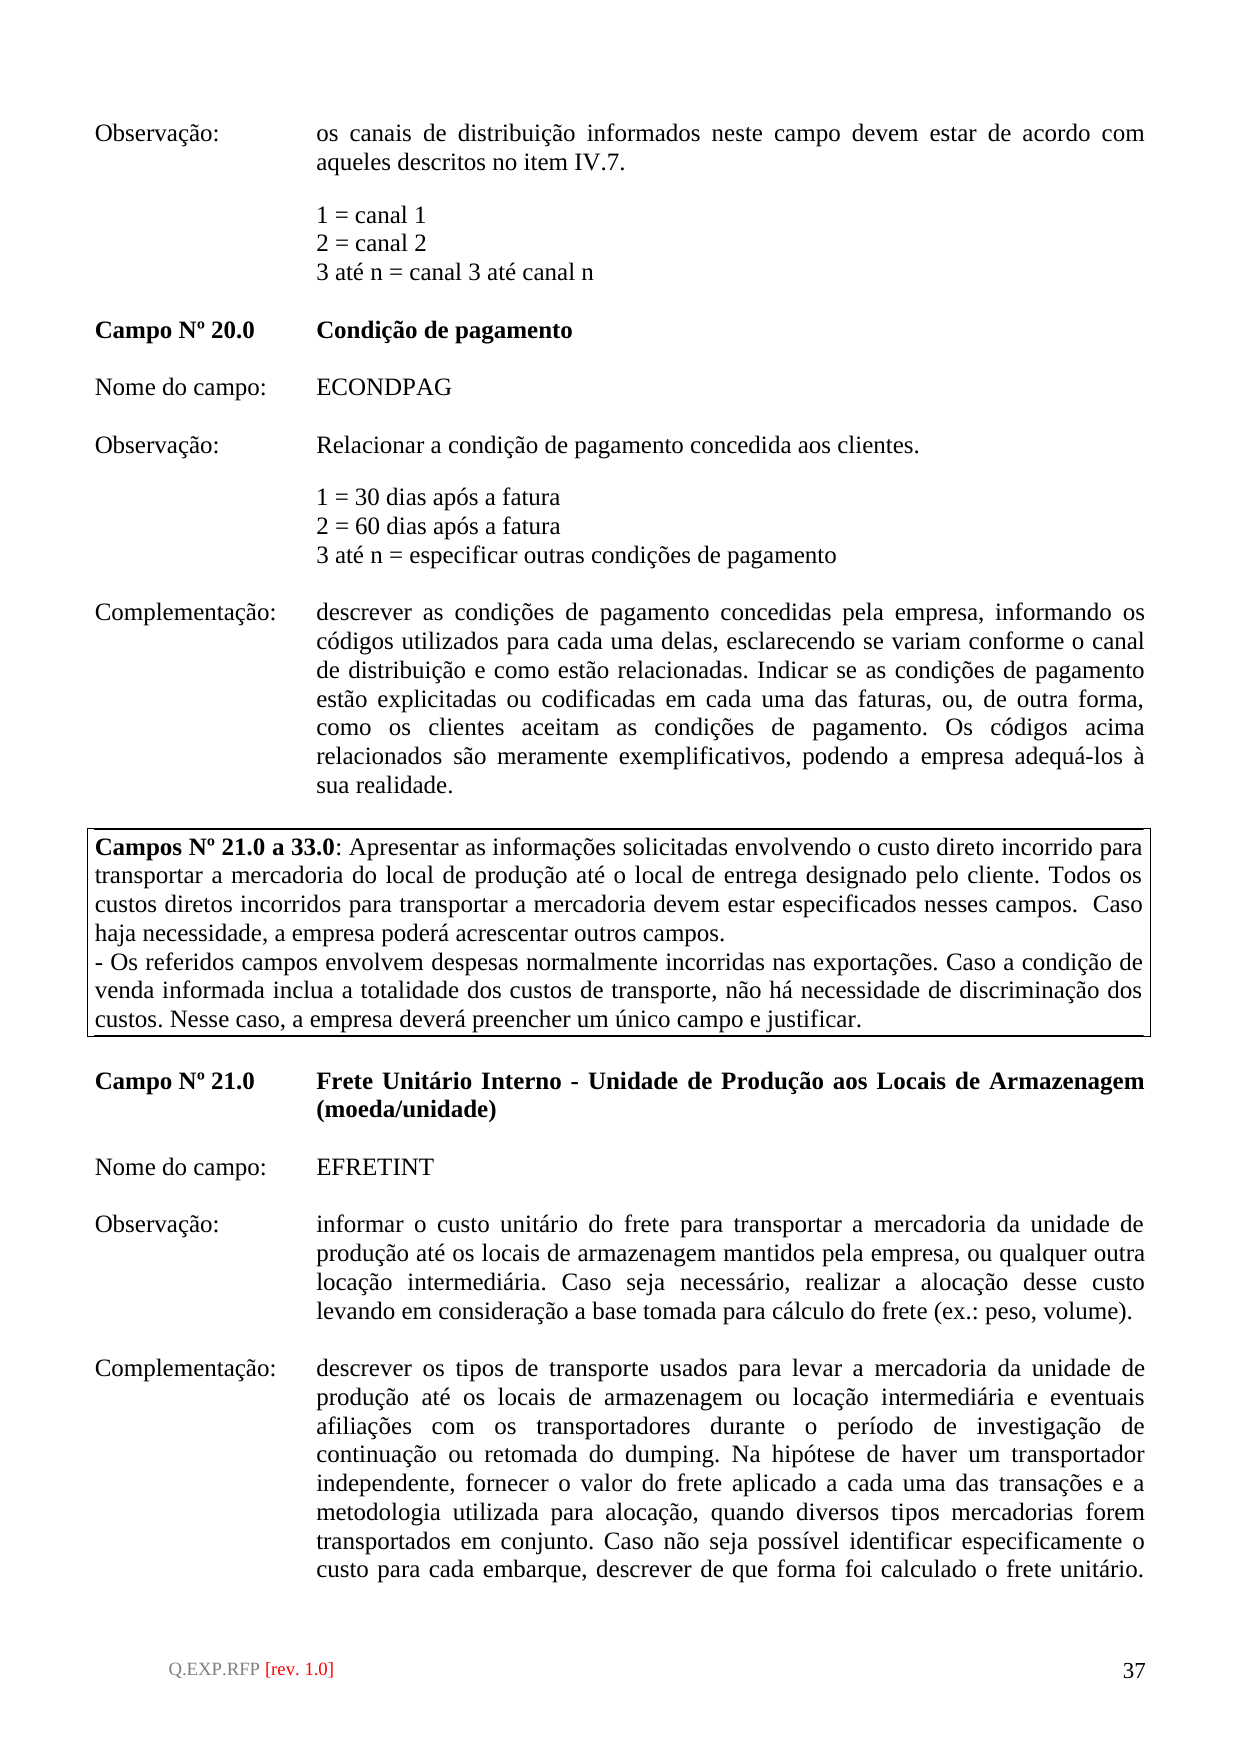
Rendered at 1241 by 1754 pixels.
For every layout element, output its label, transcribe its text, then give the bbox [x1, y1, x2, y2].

text 3 até n = especificar outras condições de pagamento [94, 540, 1146, 569]
text 1 = canal 1 [316, 200, 1146, 228]
text Observação: os canais de distribuição informados neste campo devem estar de acordo com aqueles descritos no item IV.7. [94, 118, 1146, 176]
text 1 = 30 dias após a fatura [316, 482, 1146, 511]
text Observação: Relacionar a condição de pagamento concedida aos clientes. [94, 430, 1146, 458]
text Campo Nº 21.0 Frete Unitário Interno - Unidade de Produção aos Locais de Armazenagem (moeda/unidade) [94, 1066, 1146, 1123]
table_header Campos Nº 21.0 a 33.0: Apresentar as informações solicitadas envolvendo o custo direto incorrido para transportar a mercadoria do local de produção até o local de entrega designado pelo cliente. Todos os custos diretos incorridos para transportar a mercadoria devem estar especificados nesses campos. Caso haja necessidade, a empresa poderá acrescentar outros campos. - Os referidos campos envolvem despesas normalmente incorridas nas exportações. Caso a condição de venda informada inclua a totalidade dos custos de transporte, não há necessidade de discriminação dos custos. Nesse caso, a empresa deverá preencher um único campo e justificar. [88, 829, 1150, 1036]
text Observação: informar o custo unitário do frete para transportar a mercadoria da unidade de produção até os locais de armazenagem mantidos pela empresa, ou qualquer outra locação intermediária. Caso seja necessário, realizar a alocação desse custo levando em consideração a base tomada para cálculo do frete (ex.: peso, volume). [94, 1209, 1146, 1324]
text Nome do campo: ECONDPAG [94, 372, 1146, 401]
text 2 = 60 dias após a fatura [94, 511, 1146, 540]
text Campo Nº 20.0 Condição de pagamento [94, 315, 1146, 343]
text Nome do campo: EFRETINT [94, 1152, 1146, 1181]
text 3 até n = canal 3 até canal n [94, 257, 1146, 286]
text 2 = canal 2 [94, 228, 1146, 257]
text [94, 1353, 1146, 1583]
text Complementação: descrever as condições de pagamento concedidas pela empresa, informando os códigos utilizados para cada uma delas, esclarecendo se variam conforme o canal de distribuição e como estão relacionadas. Indicar se as condições de pagamento estão explicitadas ou codificadas em cada uma das faturas, ou, de outra forma, como os clientes aceitam as condições de pagamento. Os códigos acima relacionados são meramente exemplificativos, podendo a empresa adequá-los à sua realidade. [94, 597, 1146, 799]
